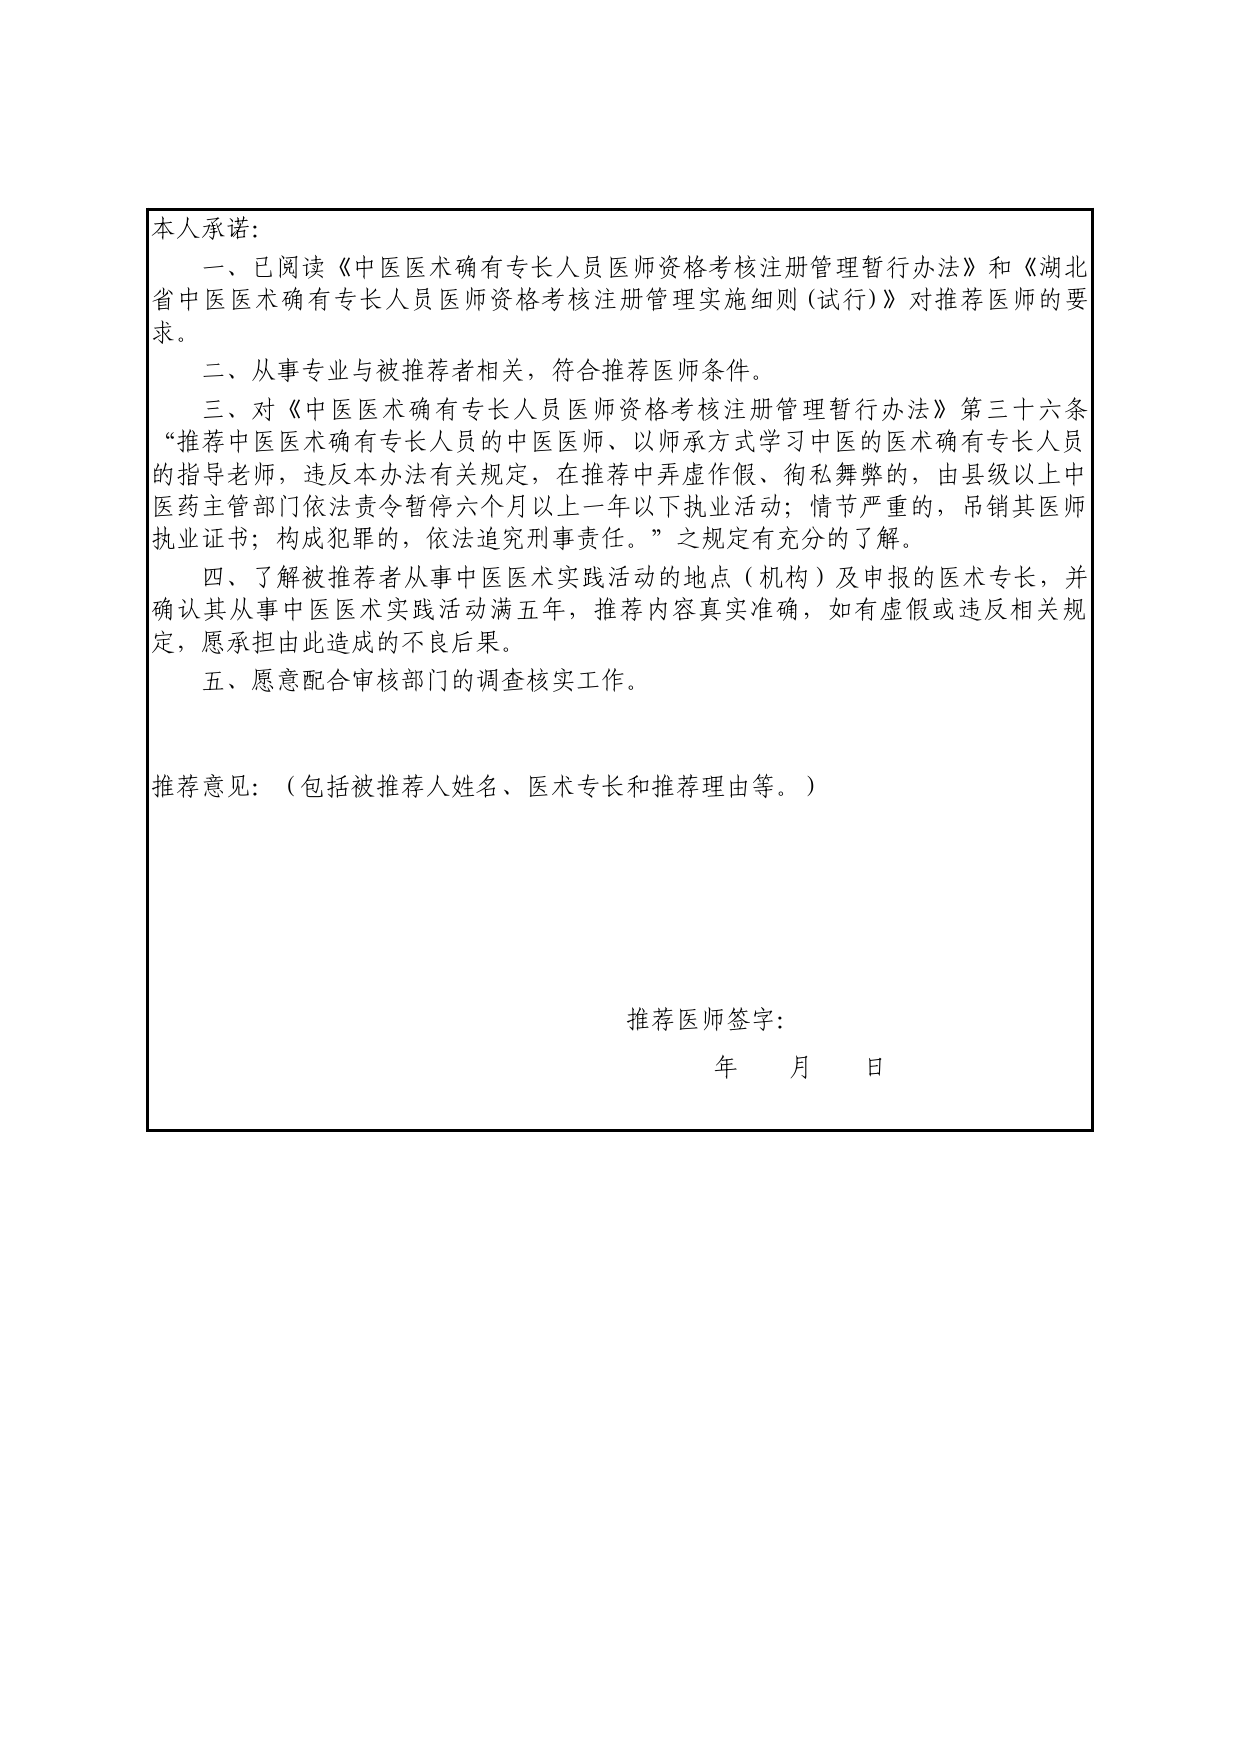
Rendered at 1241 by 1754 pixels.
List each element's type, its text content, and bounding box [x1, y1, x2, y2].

table_cell 本人承诺： 已阅读《中医医术确有专长人员医师资格考核注册管理暂行办法》和《湖北省中医医术确有专长人员医师资格考核注册管理实施细则(试行)》对推荐医师的要求。 从事专业与被推荐者相关，符合推荐医师条件。 对《中医医术确有专长人员医师资格考核注册管理暂行办法》第三十六条“推荐中医医术确有专长人员的中医医师、以师承方式学习中医的医术确有专长人员的指导老师，违反本办法有关规定，在推荐中弄虚作假、徇私舞弊的，由县级以上中医药主管部门依法责令暂停六个月以上一年以下执业活动；情节严重的，吊销其医师执业证书；构成犯罪的，依法追究刑事责任。”之规定有充分的了解。 了解被推荐者从事中医医术实践活动的地点（机构）及申报的医术专长，并确认其从事中医医术实践活动满五年，推荐内容真实准确，如有虚假或违反相关规定，愿承担由此造成的不良后果。 愿意配合审核部门的调查核实工作。 推荐意见：（包括被推荐人姓名、医术专长和推荐理由等。） 推荐医师签字： 年 月 日 [149, 211, 1091, 1129]
